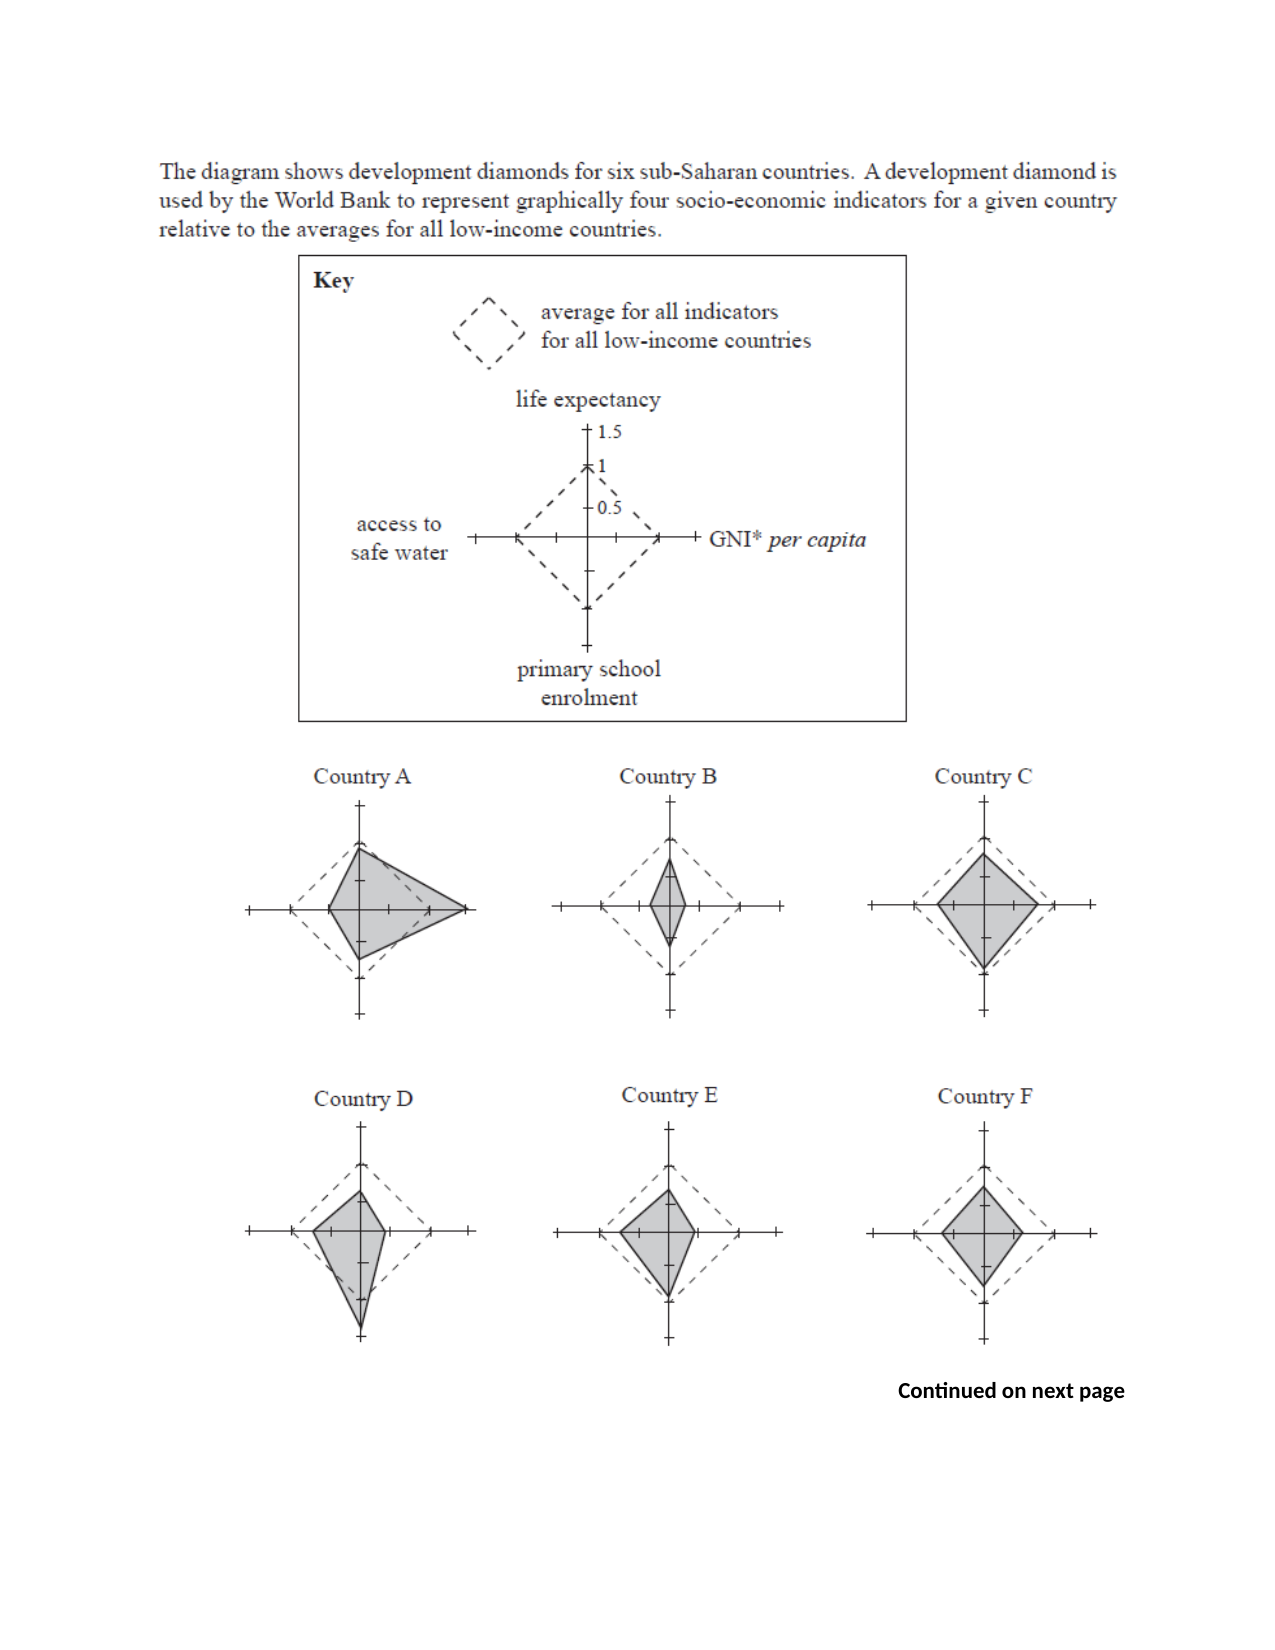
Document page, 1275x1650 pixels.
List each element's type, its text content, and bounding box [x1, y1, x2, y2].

text Continued on next page [150, 757, 1125, 1404]
